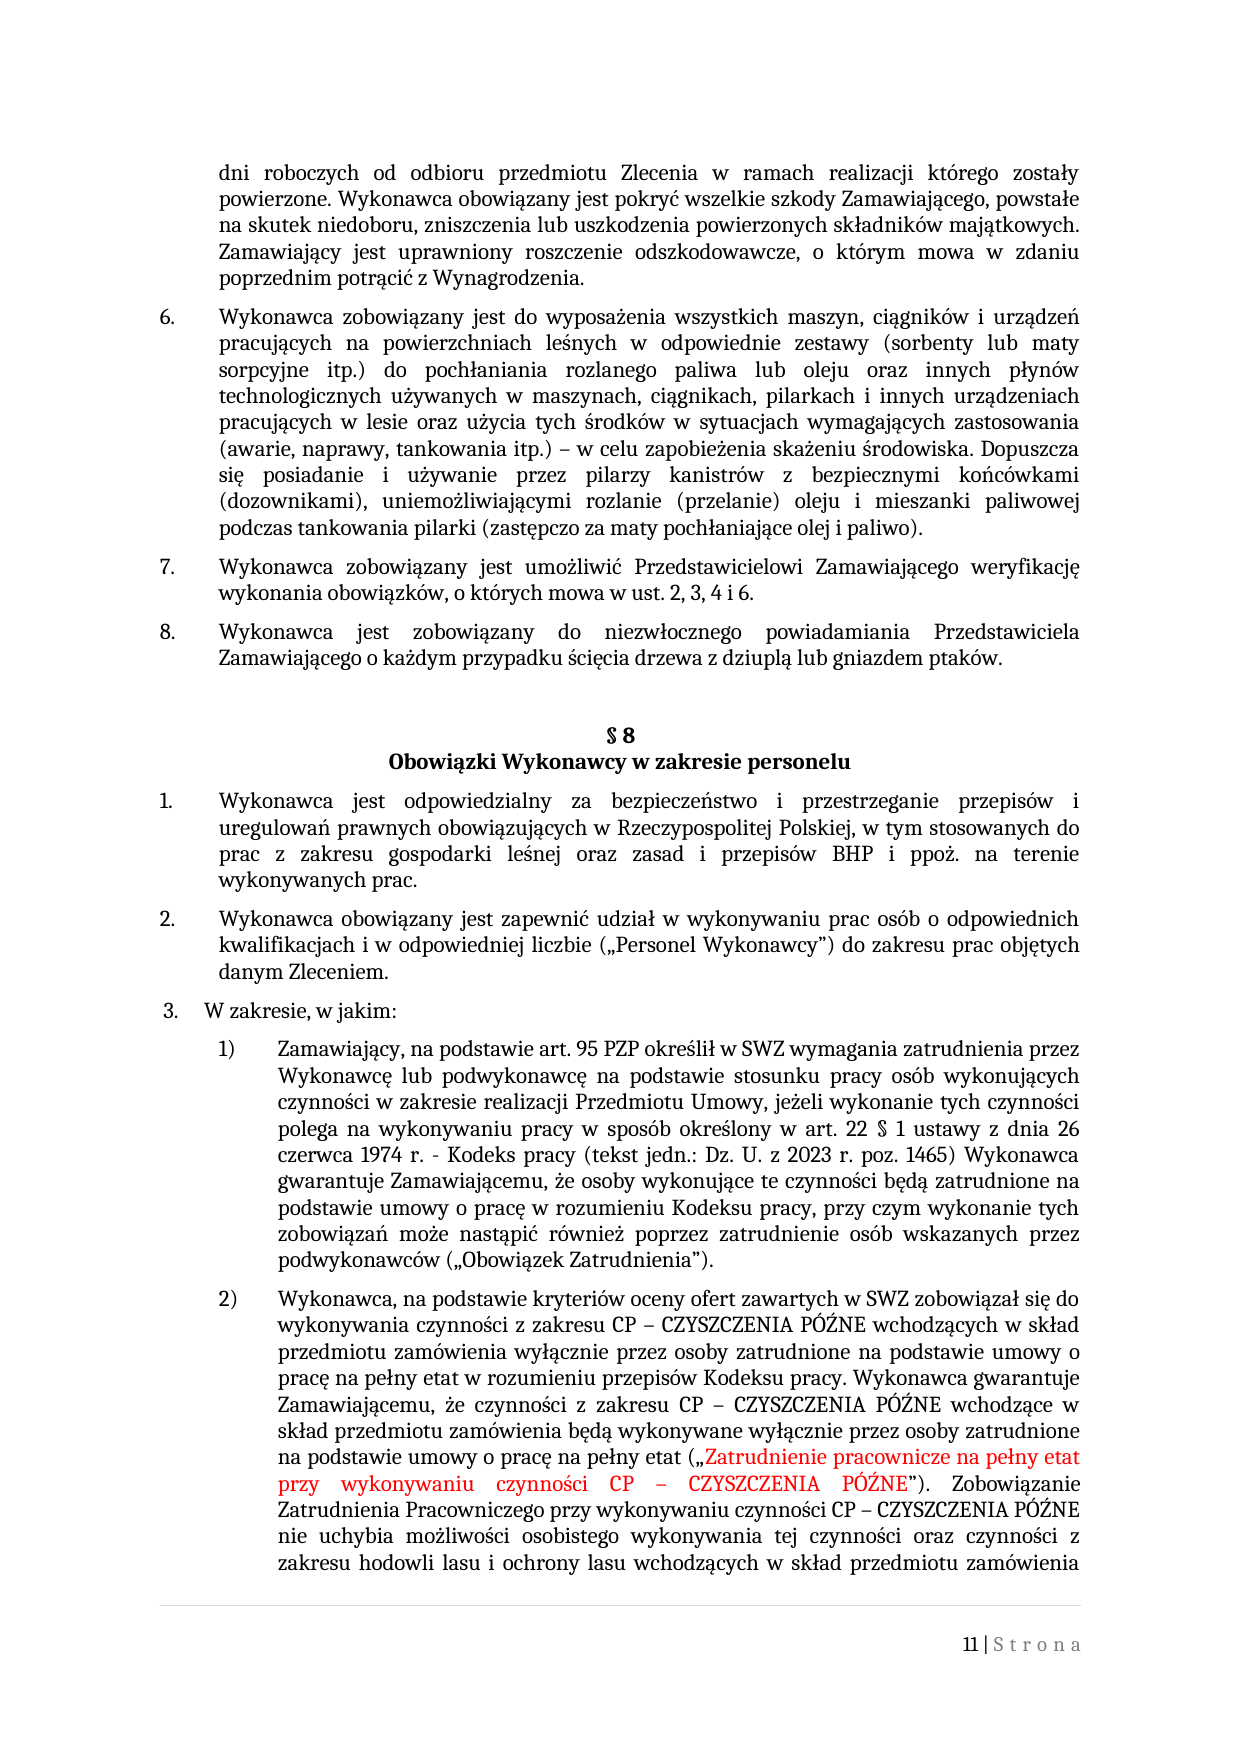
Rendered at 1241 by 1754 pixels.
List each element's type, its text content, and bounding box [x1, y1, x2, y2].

list Wykonawca zobowiązany jest umożliwić Przedstawicielowi Zamawiającego weryfikację wykonania obowiązków, o których mowa w ust. 2, 3, 4 i 6. [159, 553, 1081, 606]
list Wykonawca jest odpowiedzialny za bezpieczeństwo i przestrzeganie przepisów i uregulowań prawnych obowiązujących w Rzeczypospolitej Polskiej, w tym stosowanych do prac z zakresu gospodarki leśnej oraz zasad i przepisów BHP i ppoż. na terenie wykonywanych prac. [159, 788, 1081, 893]
list Wykonawca jest zobowiązany do niezwłocznego powiadamiania Przedstawiciela Zamawiającego o każdym przypadku ścięcia drzewa z dziuplą lub gniazdem ptaków. [159, 619, 1081, 671]
list Wykonawca obowiązany jest zapewnić udział w wykonywaniu prac osób o odpowiednich kwalifikacjach i w odpowiedniej liczbie („Personel Wykonawcy”) do zakresu prac objętych danym Zleceniem. [159, 906, 1081, 985]
text § 8 Obowiązki Wykonawcy w zakresie personelu [159, 723, 1081, 775]
list Wykonawca zobowiązany jest do wyposażenia wszystkich maszyn, ciągników i urządzeń pracujących na powierzchniach leśnych w odpowiednie zestawy (sorbenty lub maty sorpcyjne itp.) do pochłaniania rozlanego paliwa lub oleju oraz innych płynów technologicznych używanych w maszynach, ciągnikach, pilarkach i innych urządzeniach pracujących w lesie oraz użycia tych środków w sytuacjach wymagających zastosowania (awarie, naprawy, tankowania itp.) – w celu zapobieżenia skażeniu środowiska. Dopuszcza się posiadanie i używanie przez pilarzy kanistrów z bezpiecznymi końcówkami (dozownikami), uniemożliwiającymi rozlanie (przelanie) oleju i mieszanki paliwowej podczas tankowania pilarki (zastępczo za maty pochłaniające olej i paliwo). [159, 304, 1081, 541]
list Zamawiający, na podstawie art. 95 PZP określił w SWZ wymagania zatrudnienia przez Wykonawcę lub podwykonawcę na podstawie stosunku pracy osób wykonujących czynności w zakresie realizacji Przedmiotu Umowy, jeżeli wykonanie tych czynności polega na wykonywaniu pracy w sposób określony w art. 22 § 1 ustawy z dnia 26 czerwca 1974 r. - Kodeks pracy (tekst jedn.: Dz. U. z 2023 r. poz. 1465) Wykonawca gwarantuje Zamawiającemu, że osoby wykonujące te czynności będą zatrudnione na podstawie umowy o pracę w rozumieniu Kodeksu pracy, przy czym wykonanie tych zobowiązań może nastąpić również poprzez zatrudnienie osób wskazanych przez podwykonawców („Obowiązek Zatrudnienia”). [218, 1036, 1081, 1273]
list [218, 1286, 1081, 1576]
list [159, 159, 1081, 291]
text 3. W zakresie, w jakim: [163, 997, 1081, 1024]
